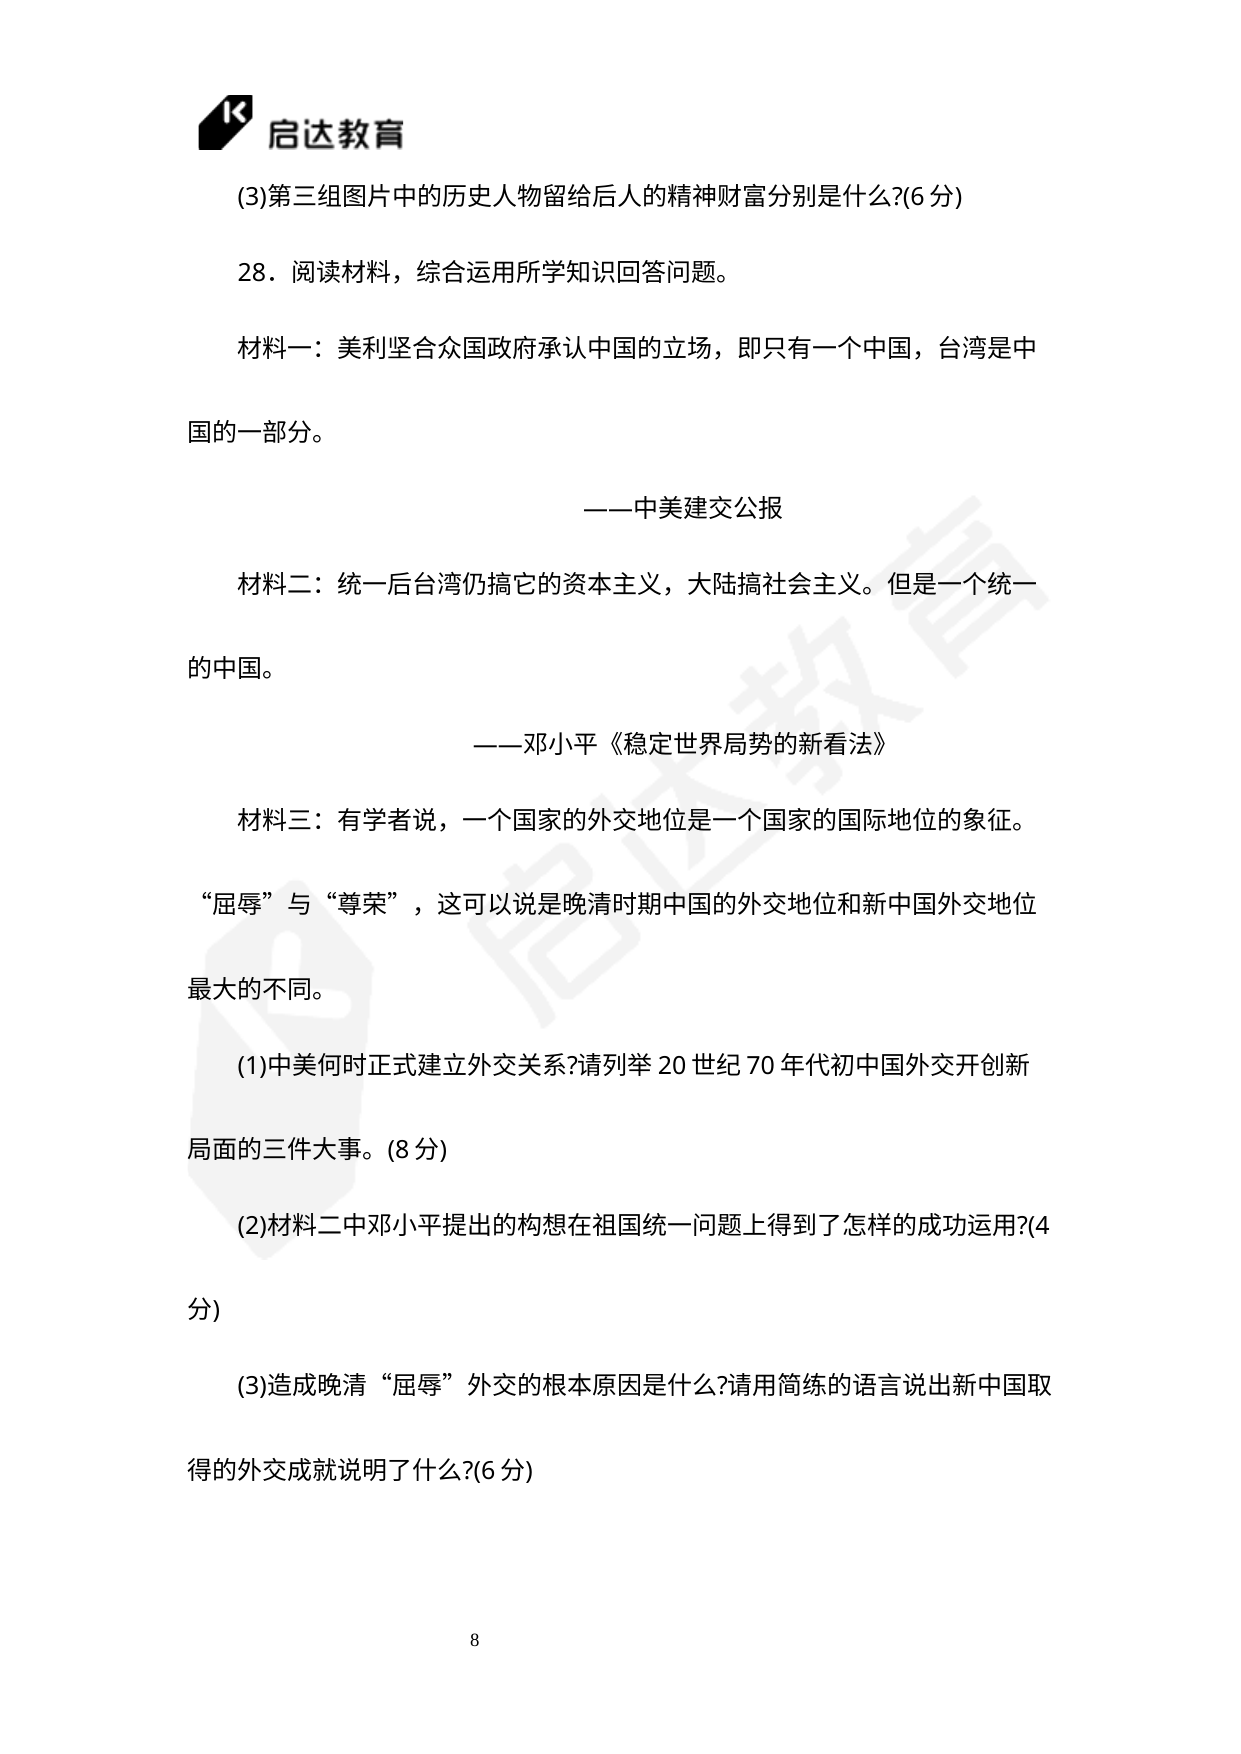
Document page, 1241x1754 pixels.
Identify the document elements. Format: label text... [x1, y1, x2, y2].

text 材料二：统一后台湾仍搞它的资本主义，大陆搞社会主义。但是一个统一的中国。 [187, 550, 1053, 699]
text (1)中美何时正式建立外交关系?请列举20世纪70年代初中国外交开创新局面的三件大事。(8分) [187, 1031, 1053, 1180]
text 材料一：美利坚合众国政府承认中国的立场，即只有一个中国，台湾是中国的一部分。 [187, 314, 1053, 463]
text 28．阅读材料，综合运用所学知识回答问题。 [187, 238, 1053, 303]
text 材料三：有学者说，一个国家的外交地位是一个国家的国际地位的象征。“屈辱”与“尊荣”，这可以说是晚清时期中国的外交地位和新中国外交地位最大的不同。 [187, 786, 1053, 1020]
text ——中美建交公报 [187, 474, 1053, 539]
text (3)第三组图片中的历史人物留给后人的精神财富分别是什么?(6分) [187, 162, 1053, 227]
text (2)材料二中邓小平提出的构想在祖国统一问题上得到了怎样的成功运用?(4分) [187, 1191, 1053, 1341]
picture [198, 95, 404, 150]
text (3)造成晚清“屈辱”外交的根本原因是什么?请用简练的语言说出新中国取得的外交成就说明了什么?(6分) [187, 1351, 1053, 1501]
text ——邓小平《稳定世界局势的新看法》 [187, 710, 1053, 775]
